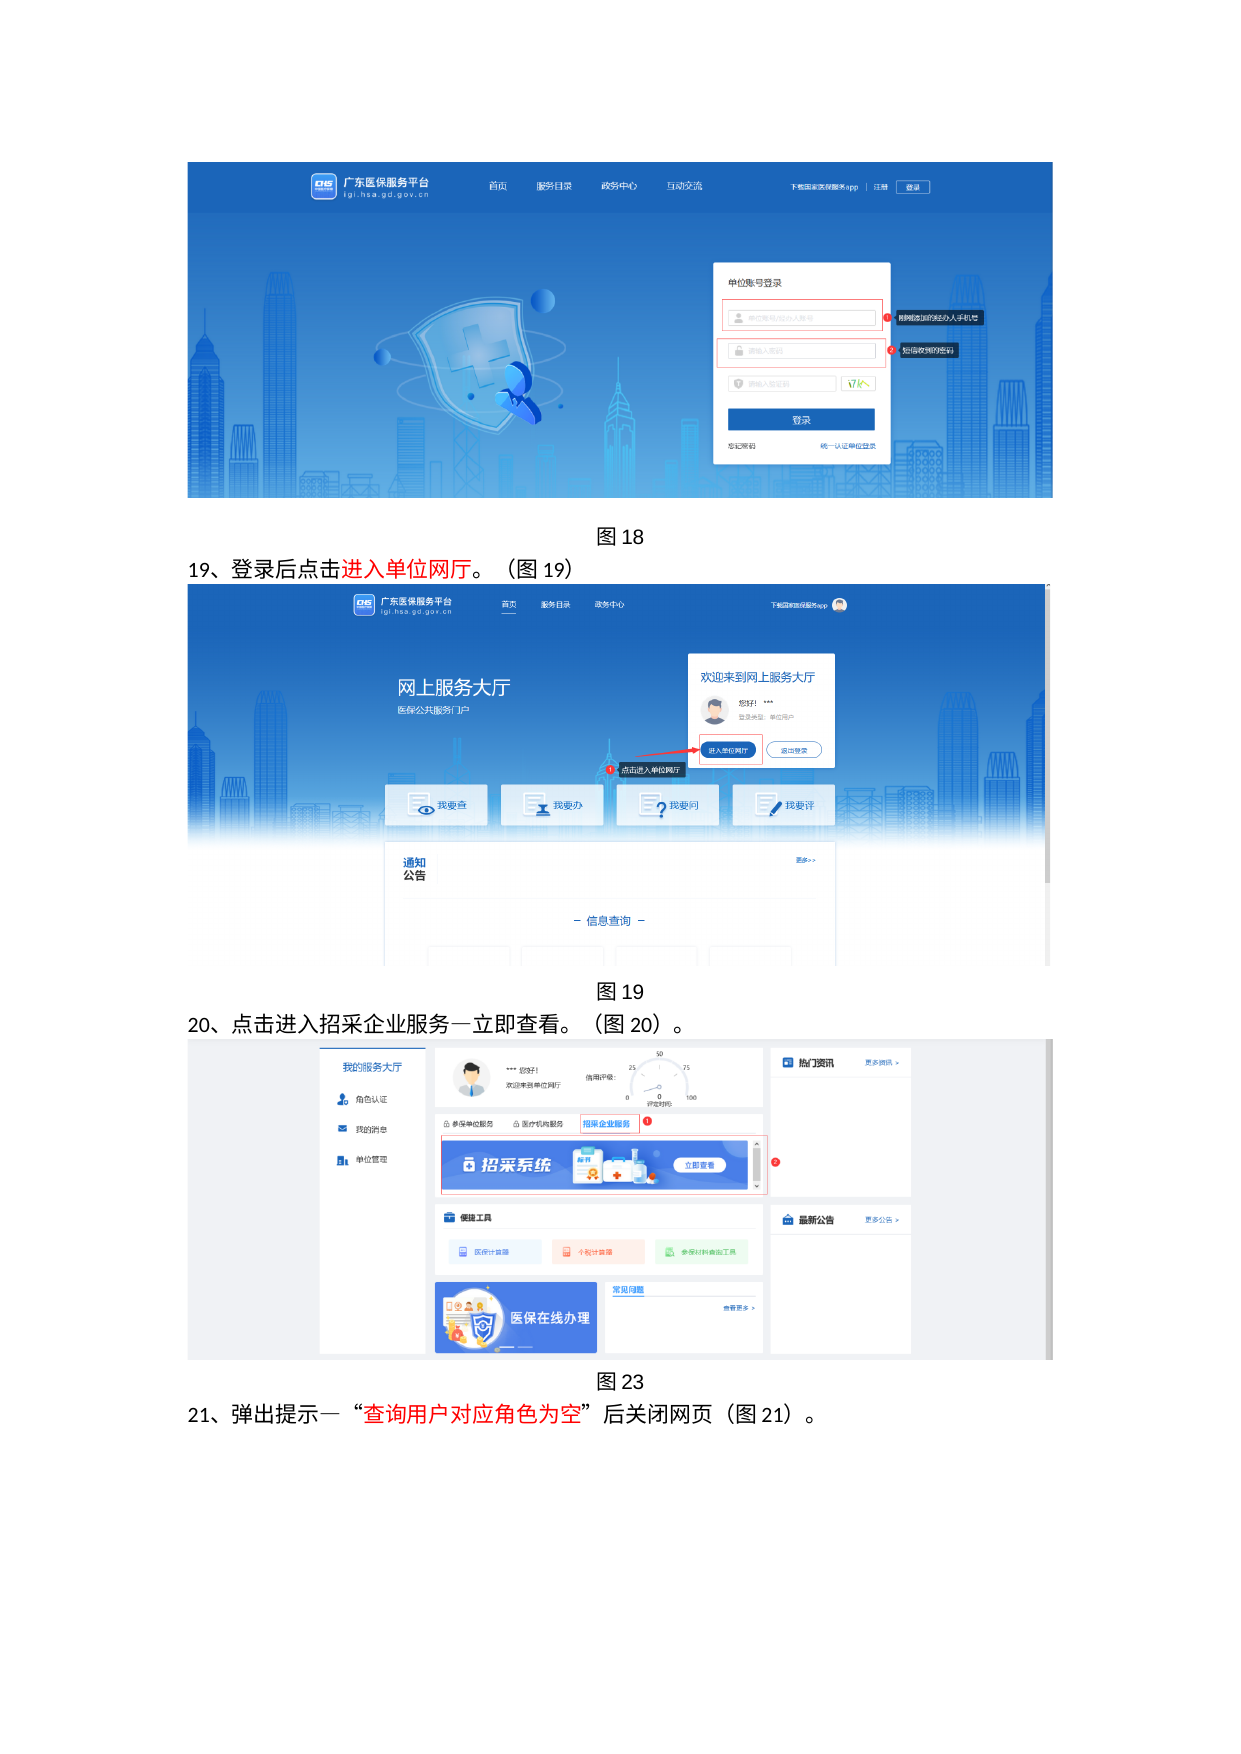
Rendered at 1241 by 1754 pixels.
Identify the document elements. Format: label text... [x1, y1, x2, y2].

picture [187, 584, 1051, 966]
text 19、登录后点击进入单位网厅。（图19） [187, 552, 1053, 584]
text 21、弹出提示—“查询用户对应角色为空”后关闭网页（图21）。 [187, 1397, 1053, 1429]
text 图19 [187, 974, 1053, 1007]
text 图23 [187, 1364, 1053, 1397]
text 图18 [187, 519, 1053, 552]
picture [187, 162, 1053, 498]
text 20、点击进入招采企业服务—立即查看。（图20）。 [187, 1007, 1053, 1039]
picture [187, 1039, 1053, 1360]
